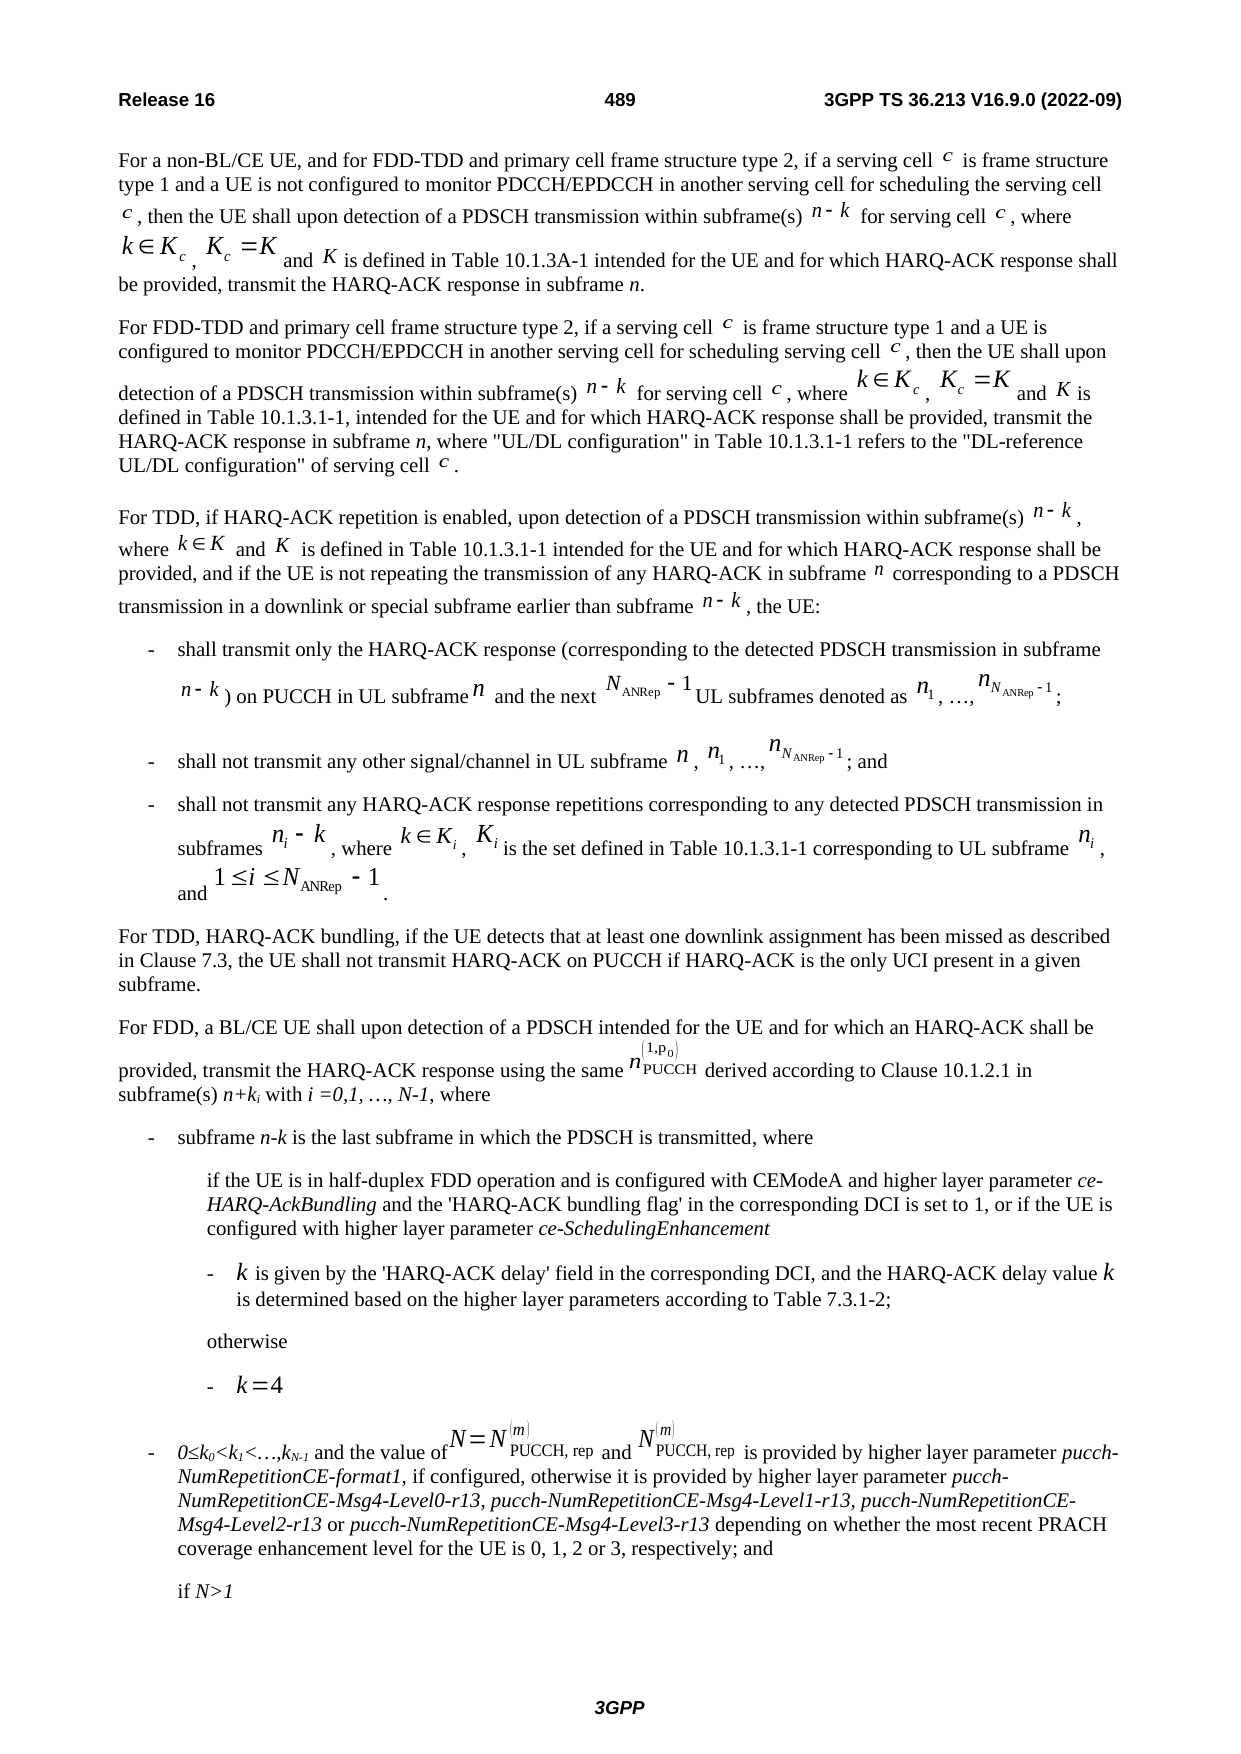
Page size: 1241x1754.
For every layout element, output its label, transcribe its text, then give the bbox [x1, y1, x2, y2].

text - subframe n-k is the last subframe in which the PDSCH is transmitted, where [148, 1125, 1122, 1149]
text - [207, 1372, 1122, 1400]
text For TDD, HARQ-ACK bundling, if the UE detects that at least one downlink assignment has been missed as described in Clause 7.3, the UE shall not transmit HARQ-ACK on PUCCH if HARQ-ACK is the only UCI present in a given subframe. [118, 924, 1122, 996]
text For FDD, a BL/CE UE shall upon detection of a PDSCH intended for the UE and for which an HARQ-ACK shall be provided, transmit the HARQ-ACK response using the same derived according to Clause 10.1.2.1 in subframe(s) n+ki with i =0,1, …, N-1, where [118, 1014, 1122, 1106]
text - shall transmit only the HARQ-ACK response (corresponding to the detected PDSCH transmission in subframe) on PUCCH in UL subframe and the next UL subframes denoted as , …,; [148, 637, 1122, 708]
text - shall not transmit any HARQ-ACK response repetitions corresponding to any detected PDSCH transmission in subframes , where , is the set defined in Table 10.1.3.1-1 corresponding to UL subframe , and . [148, 792, 1122, 905]
text For TDD, if HARQ-ACK repetition is enabled, upon detection of a PDSCH transmission within subframe(s) , where and is defined in Table 10.1.3.1-1 intended for the UE and for which HARQ-ACK response shall be provided, and if the UE is not repeating the transmission of any HARQ-ACK in subframe corresponding to a PDSCH transmission in a downlink or special subframe earlier than subframe , the UE: [118, 496, 1122, 618]
text For FDD-TDD and primary cell frame structure type 2, if a serving cell is frame structure type 1 and a UE is configured to monitor PDCCH/EPDCCH in another serving cell for scheduling serving cell , then the UE shall upon detection of a PDSCH transmission within subframe(s) for serving cell , where , and is defined in Table 10.1.3.1-1, intended for the UE and for which HARQ-ACK response shall be provided, transmit the HARQ-ACK response in subframe n, where "UL/DL configuration" in Table 10.1.3.1-1 refers to the "DL-reference UL/DL configuration" of serving cell . [118, 315, 1122, 477]
text - shall not transmit any other signal/channel in UL subframe , , …,; and [148, 726, 1122, 773]
text - is given by the 'HARQ-ACK delay' field in the corresponding DCI, and the HARQ-ACK delay value is determined based on the higher layer parameters according to Table 7.3.1-2; [207, 1259, 1122, 1311]
text For a non-BL/CE UE, and for FDD-TDD and primary cell frame structure type 2, if a serving cell is frame structure type 1 and a UE is not configured to monitor PDCCH/EPDCCH in another serving cell for scheduling the serving cell , then the UE shall upon detection of a PDSCH transmission within subframe(s) for serving cell , where , and is defined in Table 10.1.3A-1 intended for the UE and for which HARQ-ACK response shall be provided, transmit the HARQ-ACK response in subframe n. [118, 147, 1122, 296]
text if N>1 [148, 1579, 1122, 1603]
text - 0≤k0<k1<…,kN-1 and the value of and is provided by higher layer parameter pucch-NumRepetitionCE-format1, if configured, otherwise it is provided by higher layer parameter pucch-NumRepetitionCE-Msg4-Level0-r13, pucch-NumRepetitionCE-Msg4-Level1-r13, pucch-NumRepetitionCE-Msg4-Level2-r13 or pucch-NumRepetitionCE-Msg4-Level3-r13 depending on whether the most recent PRACH coverage enhancement level for the UE is 0, 1, 2 or 3, respectively; and [148, 1418, 1122, 1560]
text otherwise [177, 1329, 1122, 1353]
text if the UE is in half-duplex FDD operation and is configured with CEModeA and higher layer parameter ce-HARQ-AckBundling and the 'HARQ-ACK bundling flag' in the corresponding DCI is set to 1, or if the UE is configured with higher layer parameter ce-SchedulingEnhancement [177, 1168, 1122, 1240]
